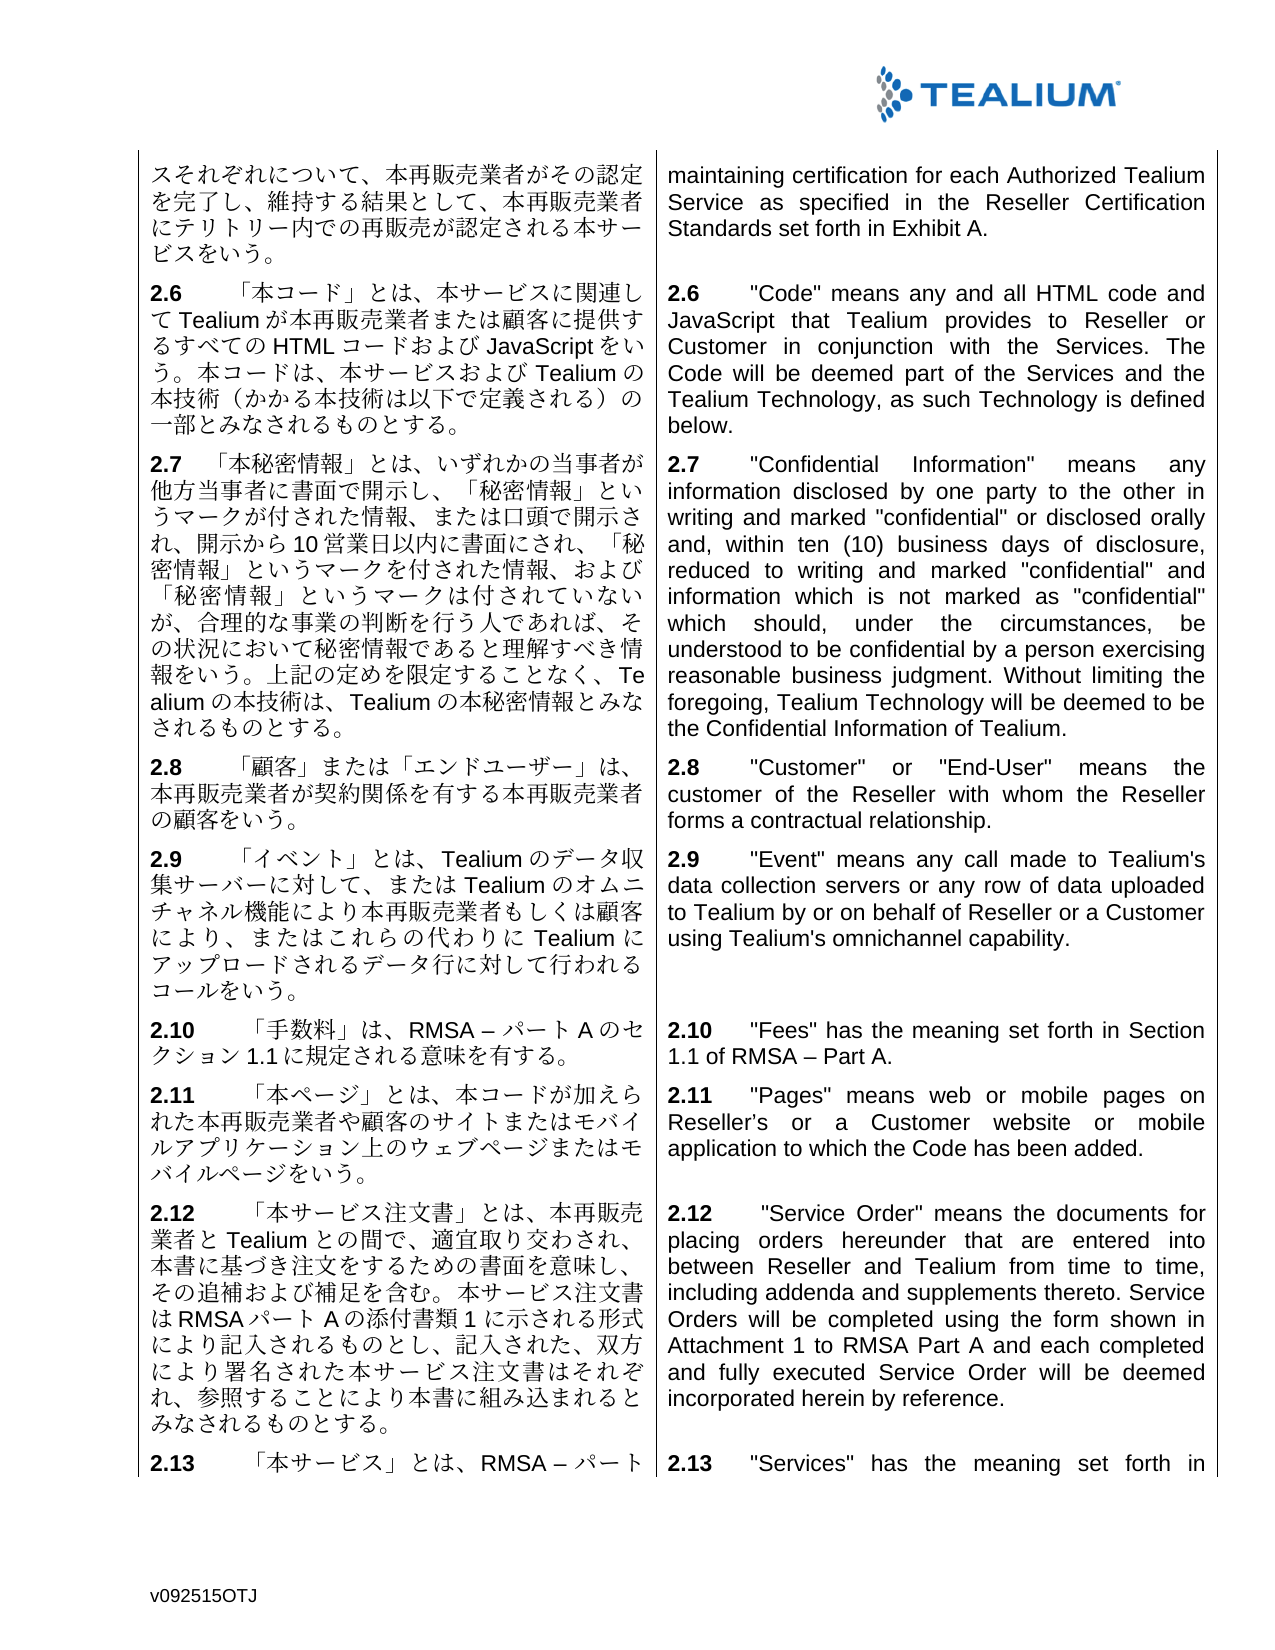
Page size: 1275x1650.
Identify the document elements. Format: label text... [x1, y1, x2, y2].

table_cell "Pages" means web or mobile pages on Reseller’s or a Customer website or mobile application to which the Code has been added. [657, 1070, 1217, 1188]
table_cell 2.10 「手数料」は、RMSA – パートAのセクション1.1に規定される意味を有する。 [139, 1004, 656, 1070]
table_cell "Customer" or "End-User" means the customer of the Reseller with whom the Reseller forms a contractual relationship. [657, 742, 1217, 833]
table_cell 2.11 「本ページ」とは、本コードが加えられた本再販売業者や顧客のサイトまたはモバイルアプリケーション上のウェブページまたはモバイルページをいう。 [139, 1070, 656, 1188]
picture [865, 56, 1132, 132]
table_cell 2.8 「顧客」または「エンドユーザー」は、本再販売業者が契約関係を有する本再販売業者の顧客をいう。 [139, 742, 656, 833]
table_cell "Event" means any call made to Tealium's data collection servers or any row of data uploaded to Tealium by or on behalf of Reseller or a Customer using Tealium's omnichannel capability. [657, 834, 1217, 1004]
table_cell "Code" means any and all HTML code and JavaScript that Tealium provides to Reseller or Customer in conjunction with the Services. The Code will be deemed part of the Services and the Tealium Technology, as such Technology is defined below. [657, 268, 1217, 439]
table_cell "Service Order" means the documents for placing orders hereunder that are entered into between Reseller and Tealium from time to time, including addenda and supplements thereto. Service Orders will be completed using the form shown in Attachment 1 to RMSA Part A and each completed and fully executed Service Order will be deemed incorporated herein by reference. [657, 1188, 1217, 1438]
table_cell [657, 1438, 1217, 1477]
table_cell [657, 150, 1217, 268]
table_cell "Confidential Information" means any information disclosed by one party to the other in writing and marked "confidential" or disclosed orally and, within ten (10) business days of disclosure, reduced to writing and marked "confidential" and information which is not marked as "confidential" which should, under the circumstances, be understood to be confidential by a person exercising reasonable business judgment. Without limiting the foregoing, Tealium Technology will be deemed to be the Confidential Information of Tealium. [657, 439, 1217, 742]
table_cell 2.6 「本コード」とは、本サービスに関連してTealiumが本再販売業者または顧客に提供するすべてのHTMLコードおよびJavaScriptをいう。本コードは、本サービスおよびTealiumの本技術（かかる本技術は以下で定義される）の一部とみなされるものとする。 [139, 268, 656, 439]
table_cell 2.7 「本秘密情報」とは、いずれかの当事者が他方当事者に書面で開示し、「秘密情報」というマークが付された情報、または口頭で開示され、開示から10営業日以内に書面にされ、「秘密情報」というマークを付された情報、および「秘密情報」というマークは付されていないが、合理的な事業の判断を行う人であれば、その状況において秘密情報であると理解すべき情報をいう。上記の定めを限定することなく、Tealiumの本技術は、Tealiumの本秘密情報とみなされるものとする。 [139, 439, 656, 742]
table_cell "Fees" has the meaning set forth in Section 1.1 of RMSA – Part A. [657, 1004, 1217, 1070]
table_cell 2.9 「イベント」とは、Tealiumのデータ収集サーバーに対して、またはTealiumのオムニチャネル機能により本再販売業者もしくは顧客により、またはこれらの代わりにTealiumにアップロードされるデータ行に対して行われるコールをいう。 [139, 834, 656, 1004]
table_cell 2.12 「本サービス注文書」とは、本再販売業者とTealiumとの間で、適宜取り交わされ、本書に基づき注文をするための書面を意味し、その追補および補足を含む。本サービス注文書はRMSAパート Aの添付書類1 に示される形式により記入されるものとし、記入された、双方により署名された本サービス注文書はそれぞれ、参照することにより本書に組み込まれるとみなされるものとする。 [139, 1188, 656, 1438]
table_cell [139, 150, 656, 268]
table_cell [139, 1438, 656, 1477]
